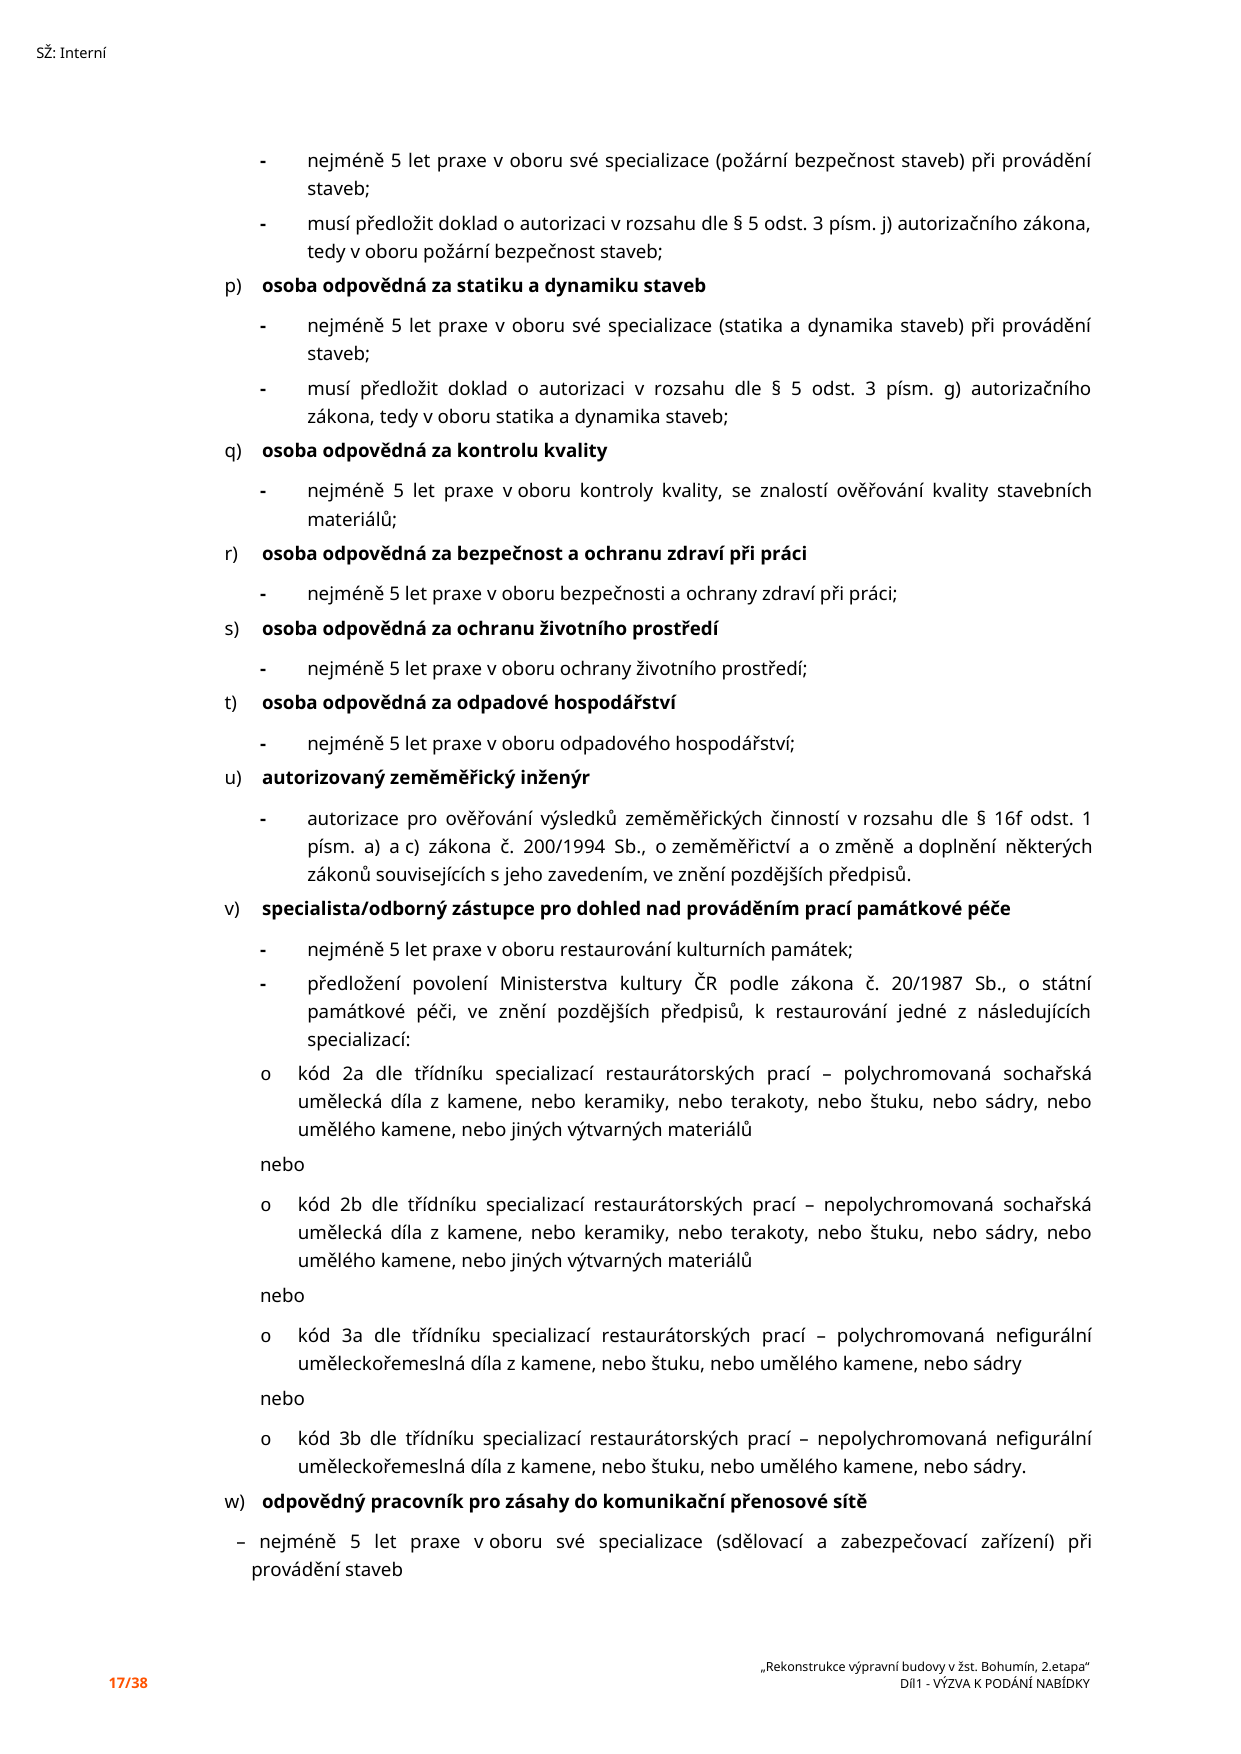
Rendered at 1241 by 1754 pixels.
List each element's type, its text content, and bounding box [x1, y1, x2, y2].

list osoba odpovědná za statiku a dynamiku staveb [224, 272, 1093, 298]
text autorizace pro ověřování výsledků zeměměřických činností v rozsahu dle § 16f odst. 1 písm. a) a c) zákona č. 200/1994 Sb., o zeměměřictví a o změně a doplnění některých zákonů souvisejících s jeho zavedením, ve znění pozdějších předpisů. [260, 805, 1093, 887]
list osoba odpovědná za ochranu životního prostředí [224, 615, 1093, 640]
list kód 3a dle třídníku specializací restaurátorských prací – polychromovaná nefigurální uměleckořemeslná díla z kamene, nebo štuku, nebo umělého kamene, nebo sádry [260, 1322, 1093, 1376]
list osoba odpovědná za bezpečnost a ochranu zdraví při práci [224, 540, 1093, 566]
text nejméně 5 let praxe v oboru restaurování kulturních památek; [260, 936, 1093, 961]
list specialista/odborný zástupce pro dohled nad prováděním prací památkové péče [224, 895, 1093, 921]
text nejméně 5 let praxe v oboru své specializace (požární bezpečnost staveb) při provádění staveb; [260, 148, 1093, 201]
list autorizovaný zeměměřický inženýr [224, 764, 1093, 790]
text nejméně 5 let praxe v oboru kontroly kvality, se znalostí ověřování kvality stavebních materiálů; [260, 478, 1093, 531]
list kód 2a dle třídníku specializací restaurátorských prací – polychromovaná sochařská umělecká díla z kamene, nebo keramiky, nebo terakoty, nebo štuku, nebo sádry, nebo umělého kamene, nebo jiných výtvarných materiálů [260, 1060, 1093, 1142]
list nebo [260, 1385, 1093, 1411]
text předložení povolení Ministerstva kultury ČR podle zákona č. 20/1987 Sb., o státní památkové péči, ve znění pozdějších předpisů, k restaurování jedné z následujících specializací: [260, 970, 1093, 1052]
text nejméně 5 let praxe v oboru ochrany životního prostředí; [260, 655, 1093, 681]
list osoba odpovědná za kontrolu kvality [224, 437, 1093, 463]
list nebo [260, 1282, 1093, 1307]
text nejméně 5 let praxe v oboru své specializace (statika a dynamika staveb) při provádění staveb; [260, 313, 1093, 366]
list kód 3b dle třídníku specializací restaurátorských prací – nepolychromovaná nefigurální uměleckořemeslná díla z kamene, nebo štuku, nebo umělého kamene, nebo sádry. [260, 1426, 1093, 1479]
list nebo [260, 1151, 1093, 1176]
text musí předložit doklad o autorizaci v rozsahu dle § 5 odst. 3 písm. j) autorizačního zákona, tedy v oboru požární bezpečnost staveb; [260, 210, 1093, 263]
list kód 2b dle třídníku specializací restaurátorských prací – nepolychromovaná sochařská umělecká díla z kamene, nebo keramiky, nebo terakoty, nebo štuku, nebo sádry, nebo umělého kamene, nebo jiných výtvarných materiálů [260, 1191, 1093, 1273]
text nejméně 5 let praxe v oboru odpadového hospodářství; [260, 730, 1093, 756]
text musí předložit doklad o autorizaci v rozsahu dle § 5 odst. 3 písm. g) autorizačního zákona, tedy v oboru statika a dynamika staveb; [260, 375, 1093, 428]
text nejméně 5 let praxe v oboru bezpečnosti a ochrany zdraví při práci; [260, 581, 1093, 606]
list – nejméně 5 let praxe v oboru své specializace (sdělovací a zabezpečovací zařízení) při provádění staveb [236, 1528, 1093, 1582]
list osoba odpovědná za odpadové hospodářství [224, 690, 1093, 715]
list odpovědný pracovník pro zásahy do komunikační přenosové sítě [224, 1488, 1093, 1513]
